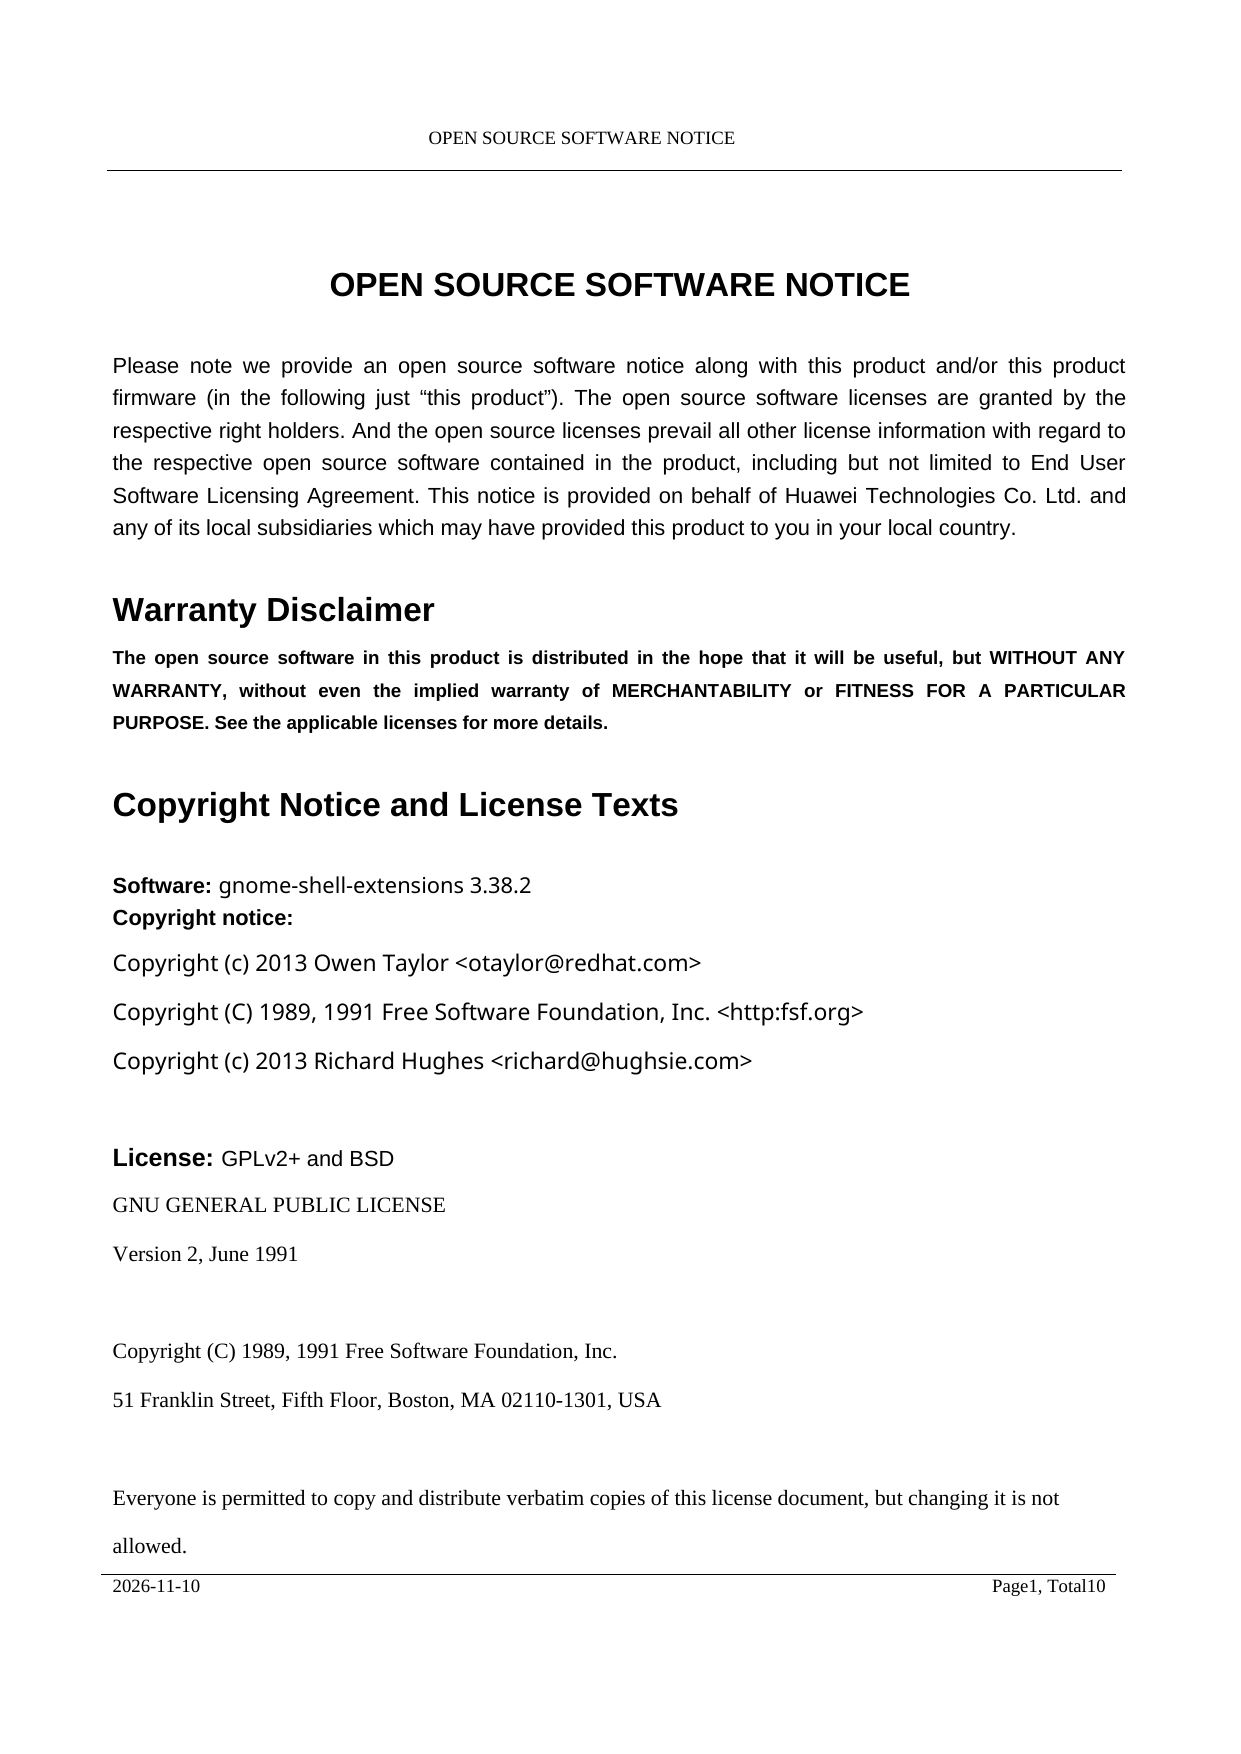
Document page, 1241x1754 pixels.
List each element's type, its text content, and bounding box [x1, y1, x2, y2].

text OPEN SOURCE SOFTWARE NOTICE [112, 251, 1128, 316]
text The open source software in this product is distributed in the hope that it will be useful, but WITHOUT ANY WARRANTY, without even the implied warranty of MERCHANTABILITY or FITNESS FOR A PARTICULAR PURPOSE. See the applicable licenses for more details. [112, 641, 1128, 739]
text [112, 1188, 1128, 1562]
text Copyright Notice and License Texts [112, 771, 1128, 836]
text License: GPLv2+ and BSD [112, 1142, 1128, 1174]
text Warranty Disclaimer [112, 576, 1128, 641]
text Copyright (c) 2013 Owen Taylor <otaylor@redhat.com> Copyright (C) 1989, 1991 Free Software Foundation, Inc. <http:fsf.org> Copyright (c) 2013 Richard Hughes <richard@hughsie.com> [112, 947, 1128, 1125]
text Software: gnome-shell-extensions 3.38.2 [112, 869, 1128, 901]
text Please note we provide an open source software notice along with this product and/or this product firmware (in the following just “this product”). The open source software licenses are granted by the respective right holders. And the open source licenses prevail all other license information with regard to the respective open source software contained in the product, including but not limited to End User Software Licensing Agreement. This notice is provided on behalf of Huawei Technologies Co. Ltd. and any of its local subsidiaries which may have provided this product to you in your local country. [112, 349, 1128, 544]
text Copyright notice: [112, 901, 1128, 934]
